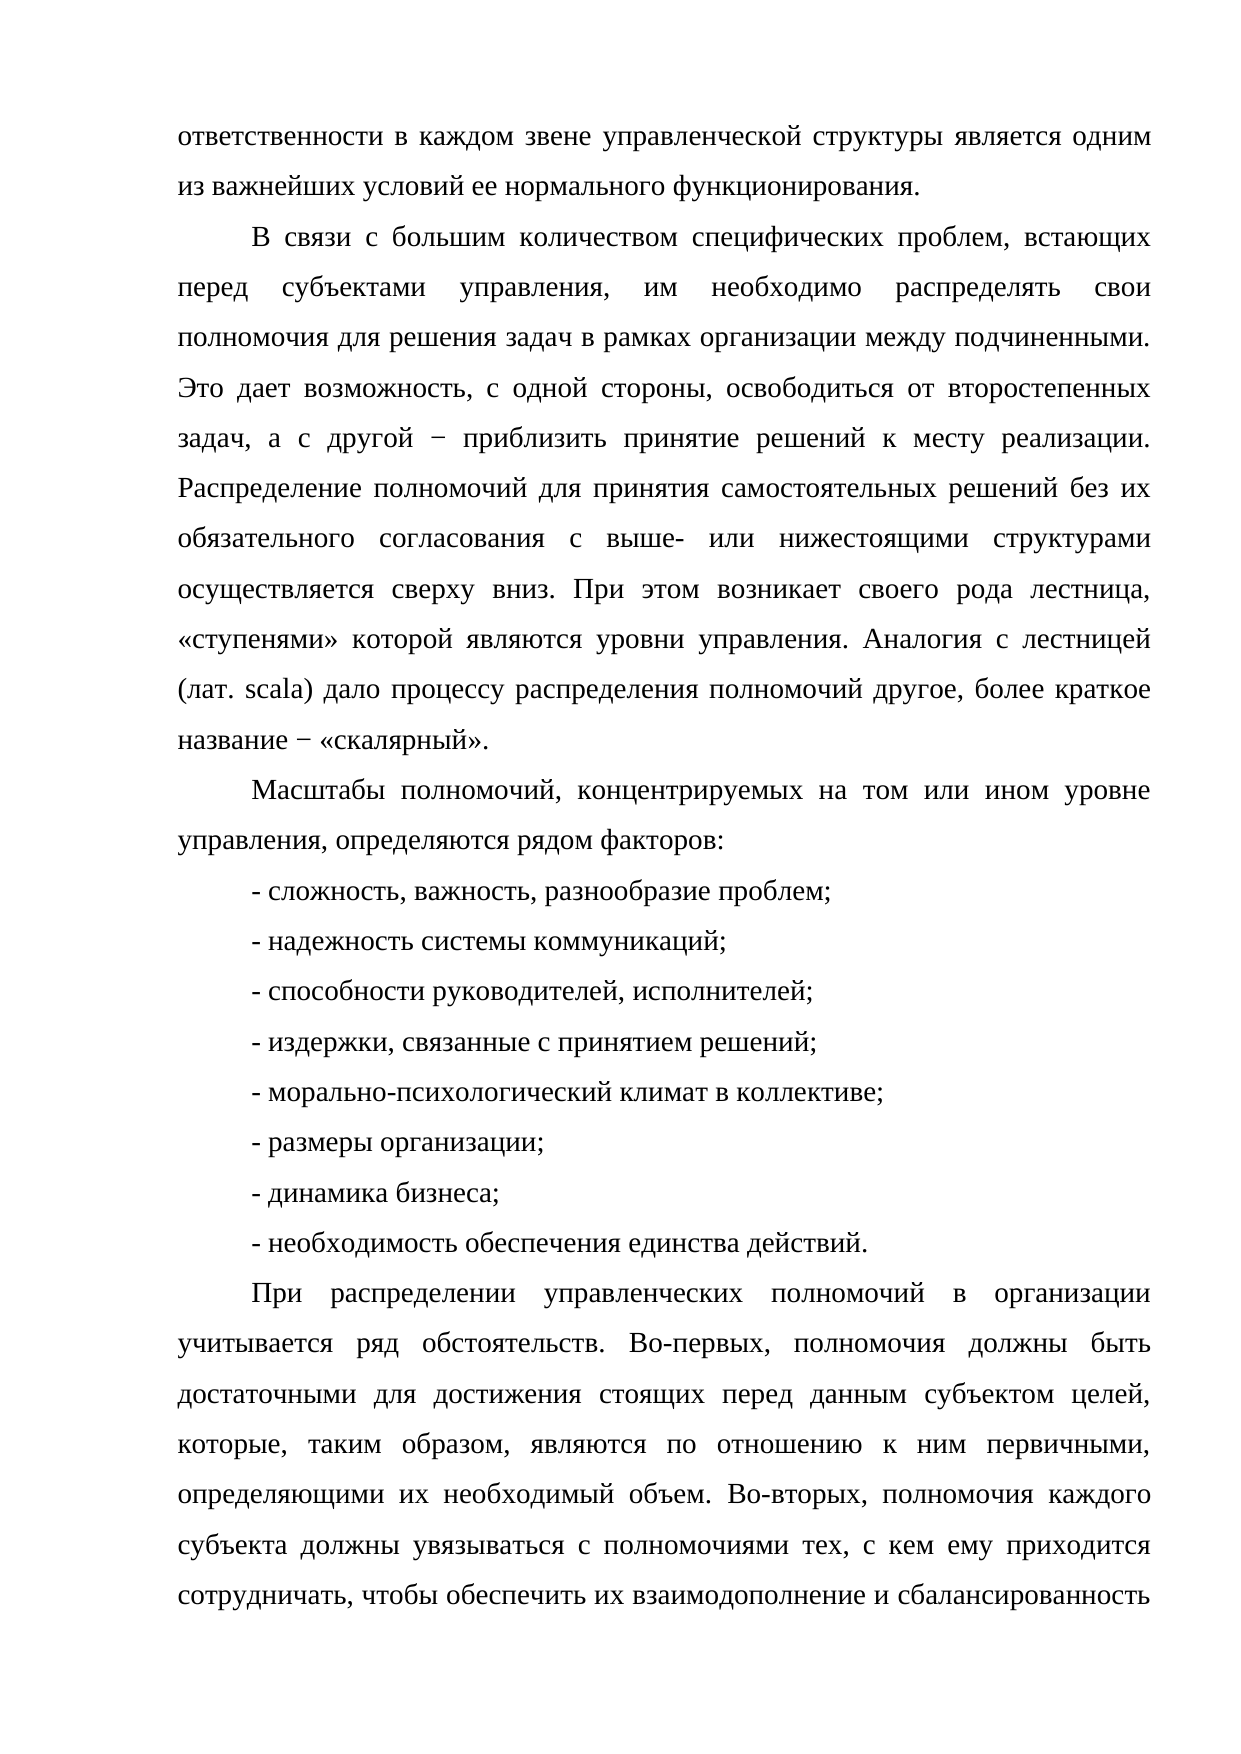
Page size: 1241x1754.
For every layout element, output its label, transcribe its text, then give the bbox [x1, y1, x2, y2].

text - необходимость обеспечения единства действий. [177, 1225, 1152, 1258]
text - надежность системы коммуникаций; [177, 923, 1152, 957]
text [177, 118, 1152, 202]
text - размеры организации; [177, 1124, 1152, 1158]
text В связи с большим количеством специфических проблем, встающих перед субъектами управления, им необходимо распределять свои полномочия для решения задач в рамках организации между подчиненными. Это дает возможность, с одной стороны, освободиться от второстепенных задач, а с другой − приблизить принятие решений к месту реализации. Распределение полномочий для принятия самостоятельных решений без их обязательного согласования с выше- или нижестоящими структурами осуществляется сверху вниз. При этом возникает своего рода лестница, «ступенями» которой являются уровни управления. Аналогия с лестницей (лат. scala) дало процессу распределения полномочий другое, более краткое название − «скалярный». [177, 219, 1152, 755]
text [177, 1275, 1152, 1611]
text - способности руководителей, исполнителей; [177, 973, 1152, 1007]
text - динамика бизнеса; [177, 1175, 1152, 1208]
text - морально-психологический климат в коллективе; [177, 1074, 1152, 1108]
text Масштабы полномочий, концентрируемых на том или ином уровне управления, определяются рядом факторов: [177, 772, 1152, 856]
text - издержки, связанные с принятием решений; [177, 1024, 1152, 1057]
text - сложность, важность, разнообразие проблем; [177, 873, 1152, 906]
